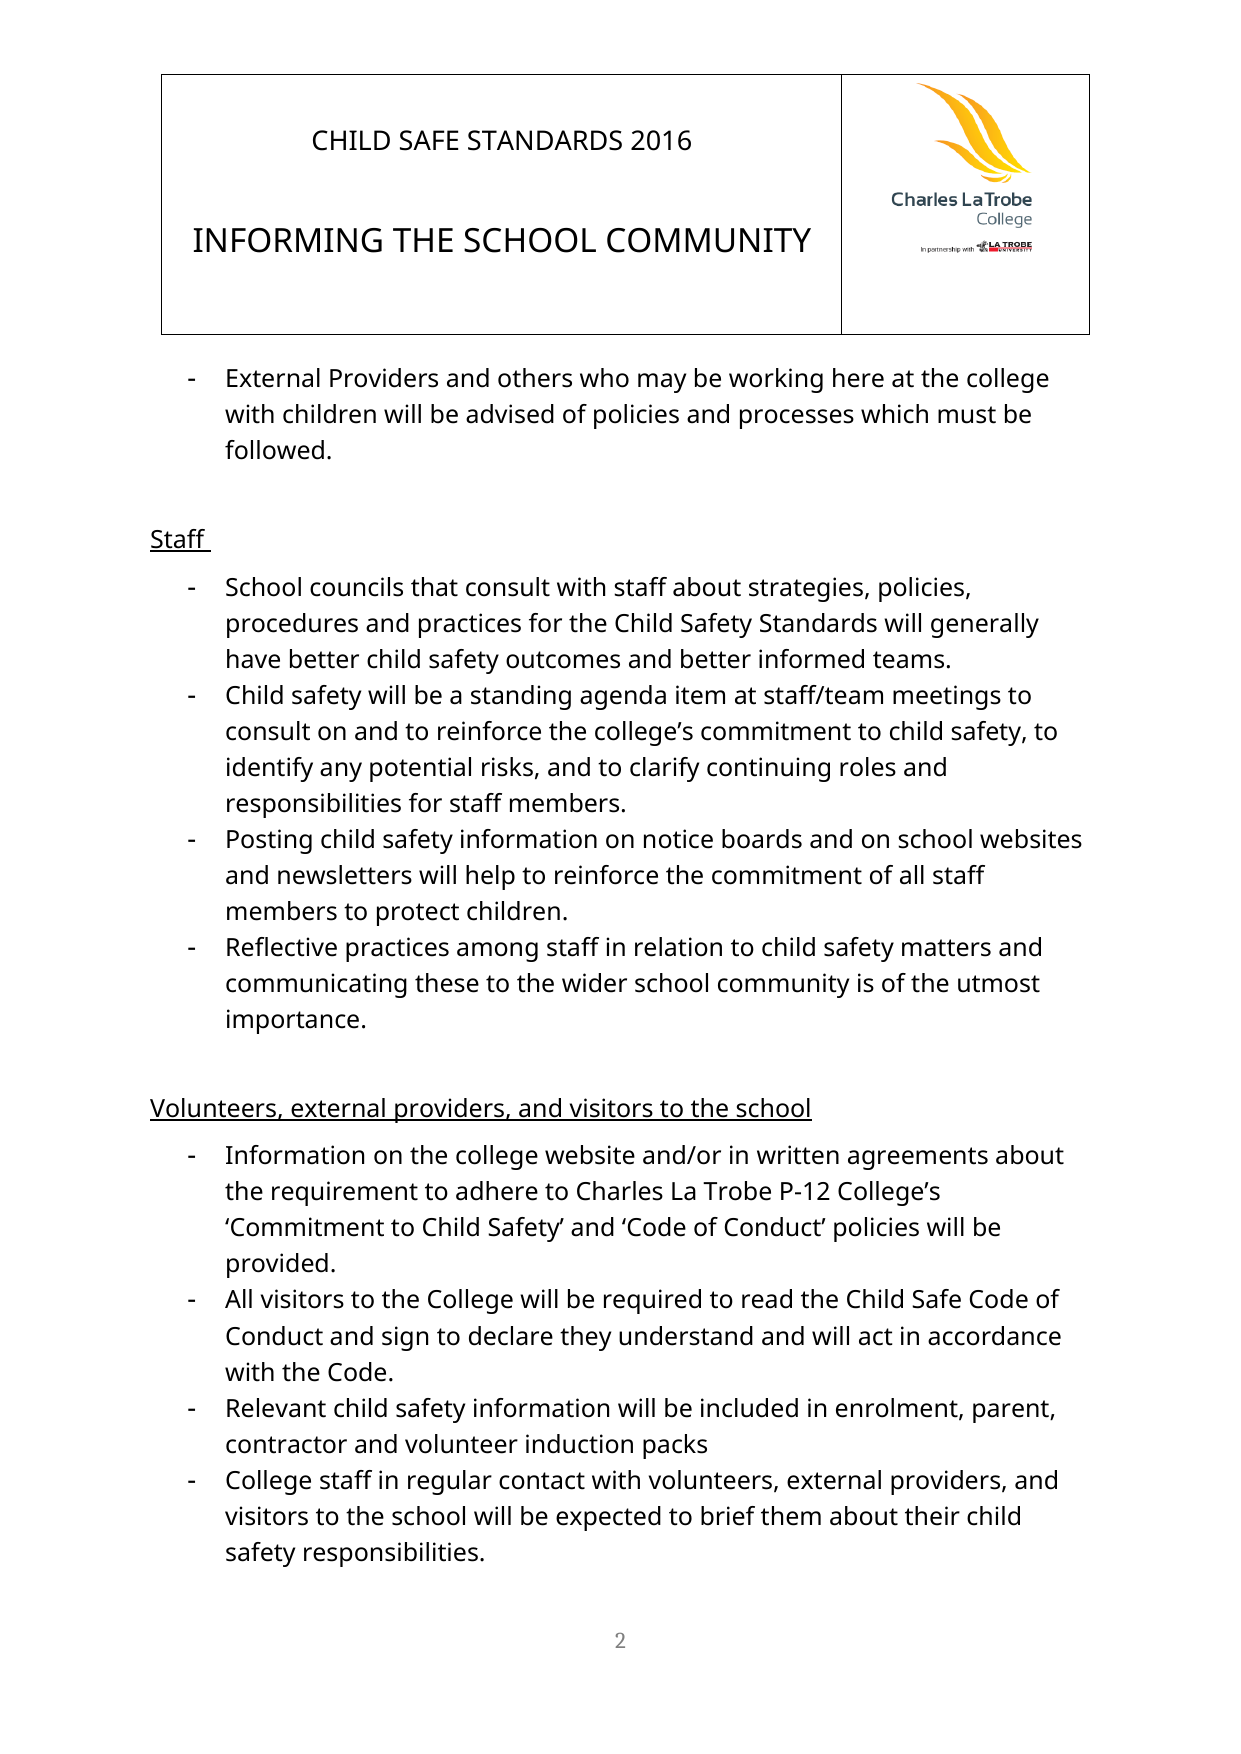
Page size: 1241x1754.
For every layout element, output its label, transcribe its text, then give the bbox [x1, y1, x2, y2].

list Child safety will be a standing agenda item at staff/team meetings to consult on and to reinforce the college’s commitment to child safety, to identify any potential risks, and to clarify continuing roles and responsibilities for staff members. [187, 677, 1090, 819]
list Information on the college website and/or in written agreements about the requirement to adhere to Charles La Trobe P-12 College’s ‘Commitment to Child Safety’ and ‘Code of Conduct’ policies will be provided. [187, 1138, 1090, 1280]
list All visitors to the College will be required to read the Child Safe Code of Conduct and sign to declare they understand and will act in accordance with the Code. [187, 1282, 1090, 1388]
list Relevant child safety information will be included in enrolment, parent, contractor and volunteer induction packs [187, 1390, 1090, 1460]
text Staff [150, 522, 1090, 556]
list Posting child safety information on notice boards and on school websites and newsletters will help to reinforce the commitment of all staff members to protect children. [187, 821, 1090, 928]
list Reflective practices among staff in relation to child safety matters and communicating these to the wider school community is of the utmost importance. [187, 929, 1090, 1036]
list External Providers and others who may be working here at the college with children will be advised of policies and processes which must be followed. [187, 361, 1090, 467]
picture [881, 77, 1052, 265]
text Volunteers, external providers, and visitors to the school [150, 1090, 1090, 1124]
list School councils that consult with staff about strategies, policies, procedures and practices for the Child Safety Standards will generally have better child safety outcomes and better informed teams. [187, 569, 1090, 675]
list College staff in regular contact with volunteers, external providers, and visitors to the school will be expected to brief them about their child safety responsibilities. [187, 1462, 1090, 1568]
